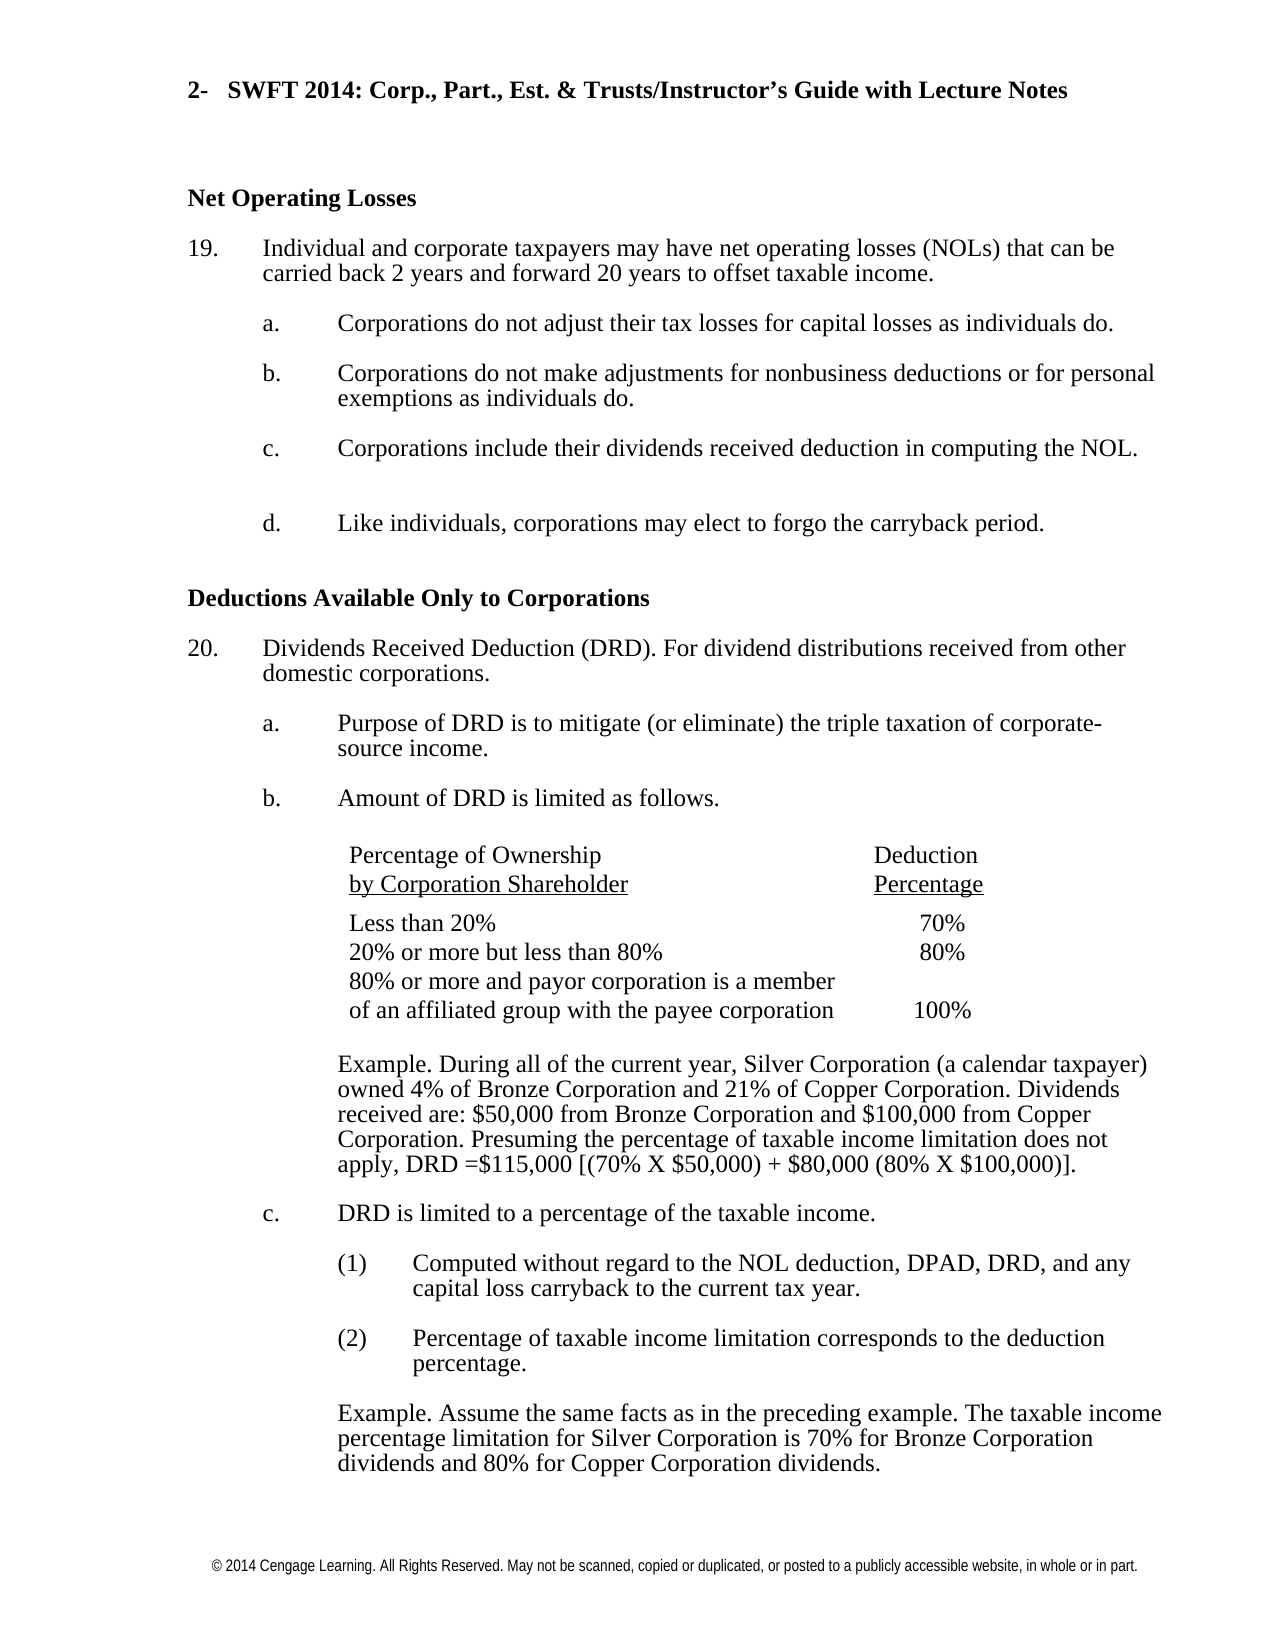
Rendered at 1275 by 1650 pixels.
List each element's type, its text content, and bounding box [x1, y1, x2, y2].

text (2) Percentage of taxable income limitation corresponds to the deduction percentage. [262, 1326, 1162, 1376]
table_cell Less than 20% [338, 909, 862, 937]
text (1) Computed without regard to the NOL deduction, DPAD, DRD, and any capital loss carryback to the current tax year. [262, 1251, 1162, 1301]
text c. DRD is limited to a percentage of the taxable income. [262, 1201, 1162, 1226]
table_cell 20% or more but less than 80% [338, 937, 862, 966]
text a. Purpose of DRD is to mitigate (or eliminate) the triple taxation of corporate-source income. [262, 711, 1162, 761]
text Net Operating Losses [187, 186, 1162, 211]
text d. Like individuals, corporations may elect to forgo the carryback period. [262, 511, 1162, 536]
text Deductions Available Only to Corporations [187, 586, 1162, 611]
text 20. Dividends Received Deduction (DRD). For dividend distributions received from other domestic corporations. [187, 636, 1162, 686]
text a. Corporations do not adjust their tax losses for capital losses as individuals do. [262, 311, 1162, 336]
table_header Percentage of Ownership by Corporation Shareholder [338, 840, 862, 908]
text Example. During all of the current year, Silver Corporation (a calendar taxpayer) owned 4% of Bronze Corporation and 21% of Copper Corporation. Dividends received are: $50,000 from Bronze Corporation and $100,000 from Copper Corporation. Presuming the percentage of taxable income limitation does not apply, DRD =$115,000 [(70% X $50,000) + $80,000 (80% X $100,000)]. [262, 1052, 1162, 1177]
table_cell 70% [863, 909, 1022, 937]
text b. Corporations do not make adjustments for nonbusiness deductions or for personal exemptions as individuals do. [262, 361, 1162, 411]
text c. Corporations include their dividends received deduction in computing the NOL. [262, 436, 1162, 486]
table_cell 80% or more and payor corporation is a member of an affiliated group with the payee corporation [338, 966, 862, 1023]
text Example. Assume the same facts as in the preceding example. The taxable income percentage limitation for Silver Corporation is 70% for Bronze Corporation dividends and 80% for Copper Corporation dividends. [307, 1401, 1162, 1476]
text 19. Individual and corporate taxpayers may have net operating losses (NOLs) that can be carried back 2 years and forward 20 years to offset taxable income. [187, 236, 1162, 286]
table_cell 80% [863, 937, 1022, 966]
text b. Amount of DRD is limited as follows. [262, 786, 1162, 811]
table_header Deduction Percentage [863, 840, 1022, 908]
table_cell 100% [863, 966, 1022, 1023]
